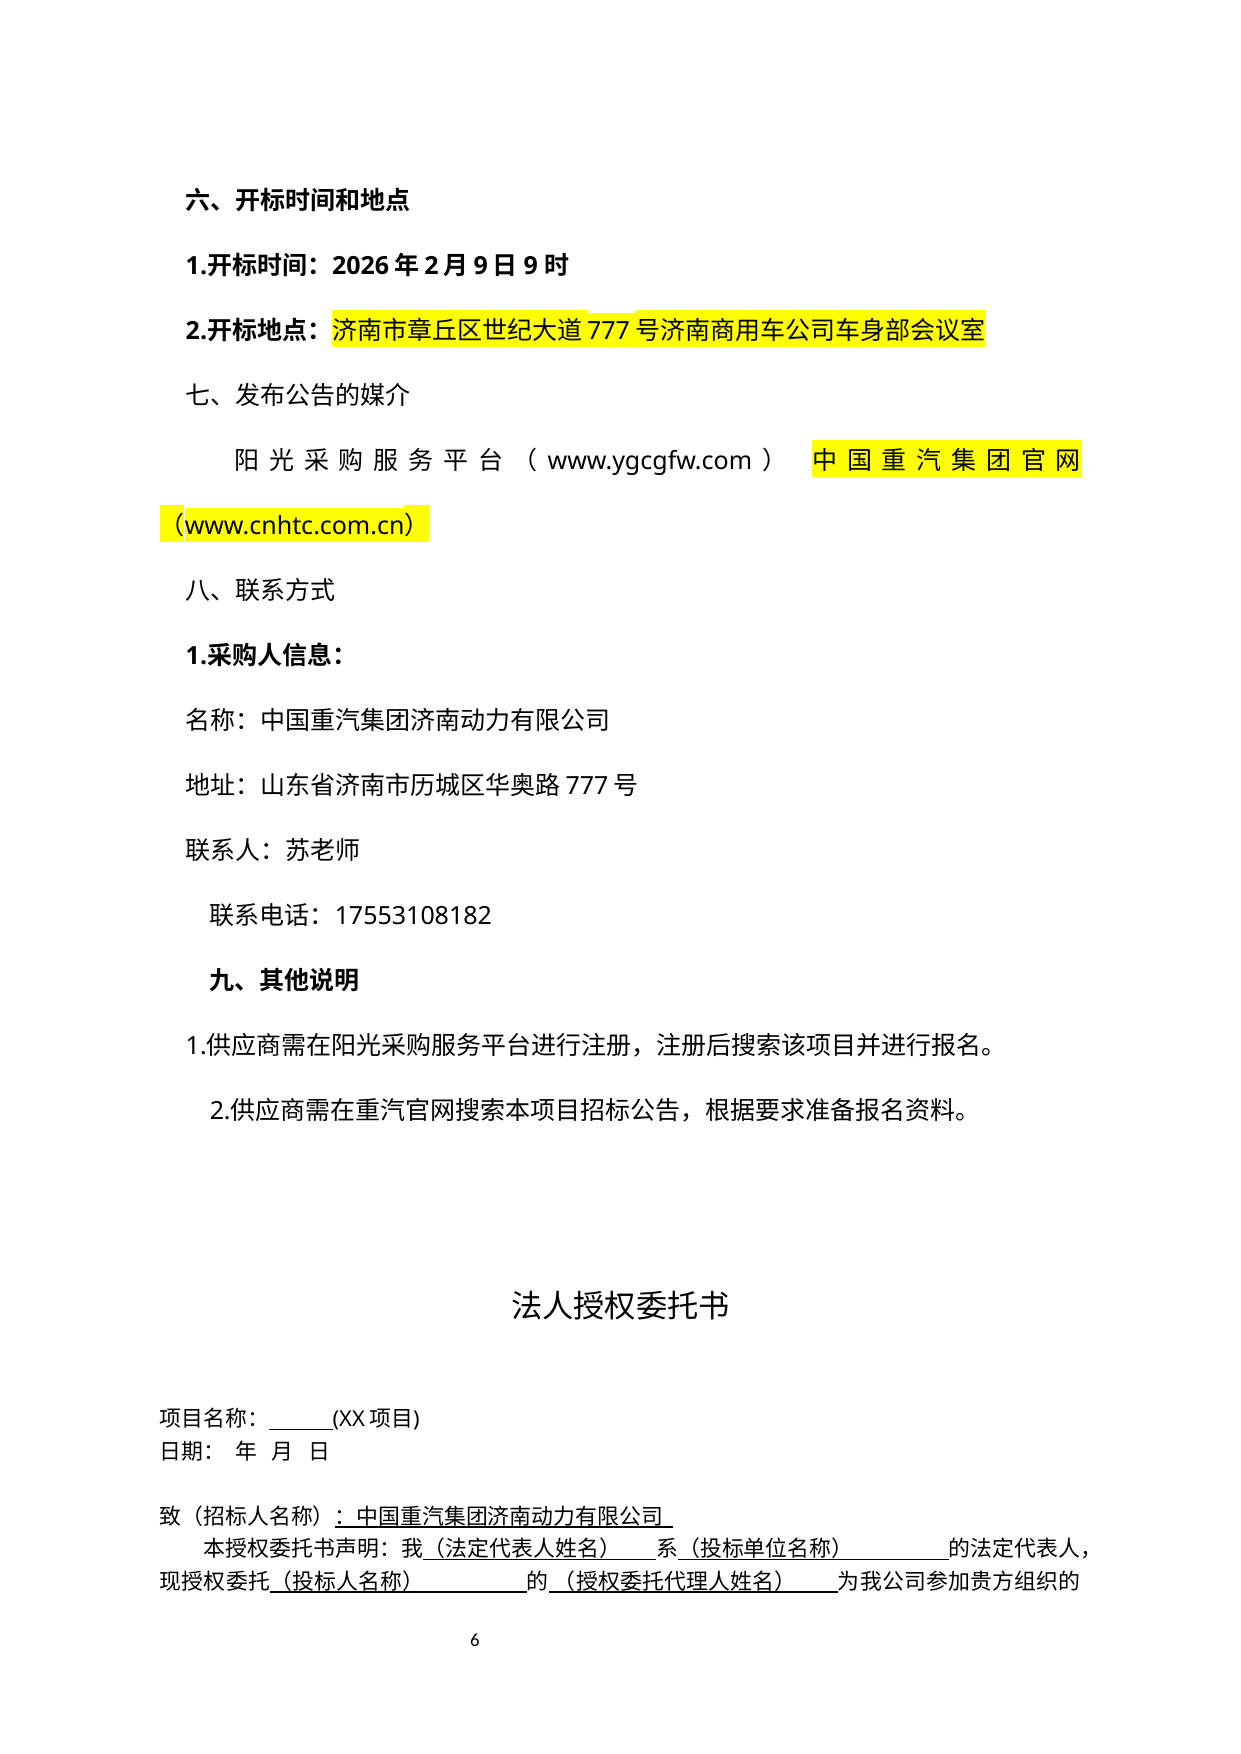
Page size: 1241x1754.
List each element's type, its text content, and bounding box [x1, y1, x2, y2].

text 2.供应商需在重汽官网搜索本项目招标公告，根据要求准备报名资料。 [159, 1076, 1081, 1141]
text 致（招标人名称）：中国重汽集团济南动力有限公司 [159, 1498, 1081, 1531]
text 联系电话：17553108182 [159, 881, 1081, 946]
text 1.采购人信息： [159, 621, 1081, 686]
text 1.供应商需在阳光采购服务平台进行注册，注册后搜索该项目并进行报名。 [159, 1011, 1081, 1076]
text 联系人：苏老师 [159, 816, 1081, 881]
text 日期： 年 月 日 [159, 1433, 1081, 1466]
text 1.开标时间：2026年2月9日 9 时 [159, 231, 1081, 296]
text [159, 1531, 1081, 1596]
text 八、联系方式 [159, 556, 1081, 621]
text 阳光采购服务平台（www.ygcgfw.com） 中国重汽集团官网（www.cnhtc.com.cn） [159, 426, 1081, 556]
text 名称：中国重汽集团济南动力有限公司 [159, 686, 1081, 751]
text 九、其他说明 [159, 946, 1081, 1011]
text 项目名称： (XX项目) [159, 1401, 1081, 1433]
text 七、发布公告的媒介 [159, 361, 1081, 426]
text 2.开标地点：济南市章丘区世纪大道777号济南商用车公司车身部会议室 [159, 296, 1081, 361]
text 六、开标时间和地点 [159, 166, 1081, 231]
text 地址：山东省济南市历城区华奥路777号 [159, 751, 1081, 816]
text 法人授权委托书 [159, 1271, 1081, 1336]
